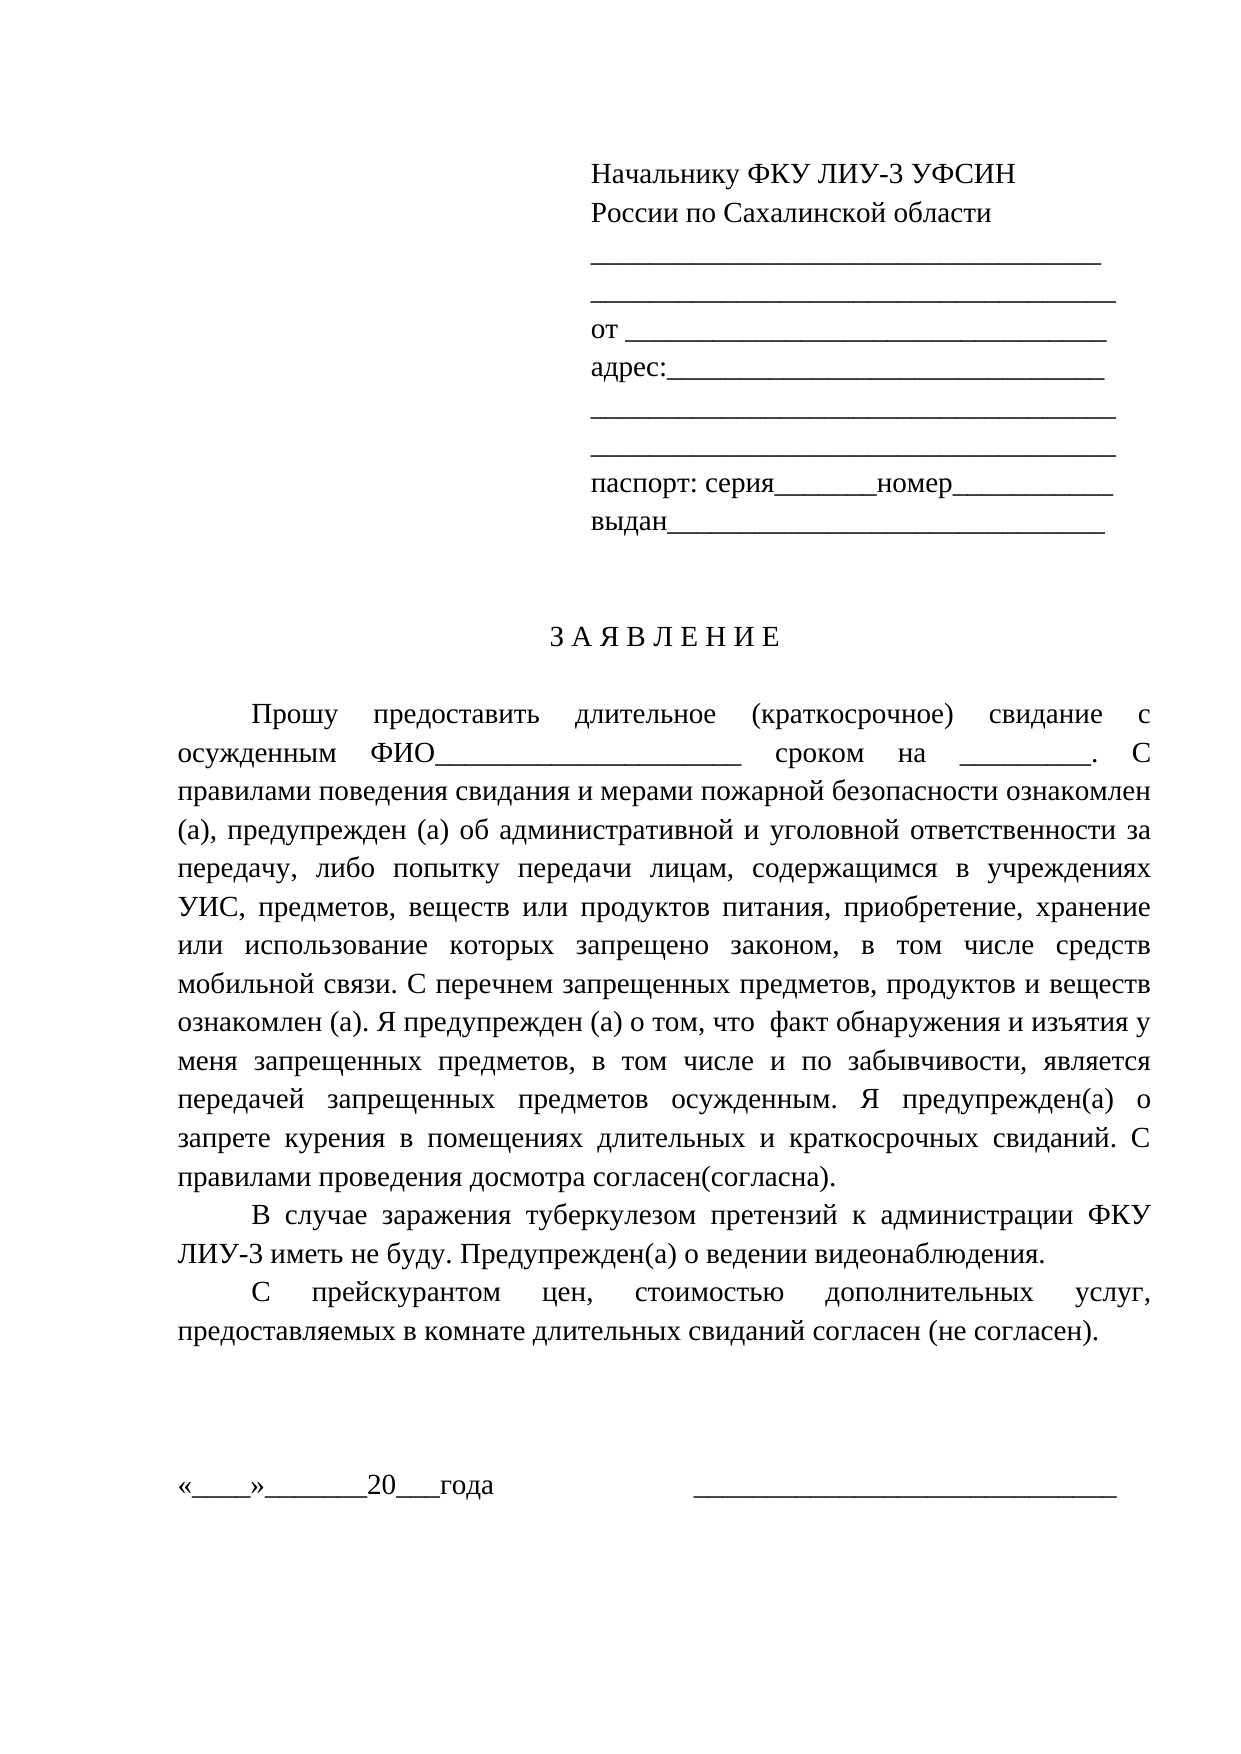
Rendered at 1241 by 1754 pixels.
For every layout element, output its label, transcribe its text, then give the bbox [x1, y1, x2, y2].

text В случае заражения туберкулезом претензий к администрации ФКУ ЛИУ-3 иметь не буду. Предупрежден(а) о ведении видеонаблюдения. [177, 1197, 1152, 1269]
text «____»_______20___года _____________________________ [177, 1467, 1152, 1501]
text ____________________________________ [591, 388, 1152, 421]
text З А Я В Л Е Н И Е [177, 619, 1152, 653]
text ____________________________________ [591, 272, 1152, 306]
text Прошу предоставить длительное (краткосрочное) свидание с осужденным ФИО_____________________ сроком на _________. С правилами поведения свидания и мерами пожарной безопасности ознакомлен (а), предупрежден (а) об административной и уголовной ответственности за передачу, либо попытку передачи лицам, содержащимся в учреждениях УИС, предметов, веществ или продуктов питания, приобретение, хранение или использование которых запрещено законом, в том числе средств мобильной связи. С перечнем запрещенных предметов, продуктов и веществ ознакомлен (а). Я предупрежден (а) о том, что факт обнаружения и изъятия у меня запрещенных предметов, в том числе и по забывчивости, является передачей запрещенных предметов осужденным. Я предупрежден(а) о запрете курения в помещениях длительных и краткосрочных свиданий. С правилами проведения досмотра согласен(согласна). [177, 696, 1152, 1192]
text С прейскурантом цен, стоимостью дополнительных услуг, предоставляемых в комнате длительных свиданий согласен (не согласен). [177, 1274, 1152, 1346]
text Начальнику ФКУ ЛИУ-3 УФСИН [591, 157, 1152, 190]
text ____________________________________ [591, 426, 1152, 460]
text ___________________________________ [591, 234, 1152, 267]
text России по Сахалинской области [591, 195, 1152, 229]
text паспорт: серия_______номер___________ [591, 465, 1152, 498]
text от _________________________________ [591, 311, 1152, 344]
text выдан______________________________ [591, 503, 1152, 537]
text адрес:______________________________ [591, 349, 1152, 383]
